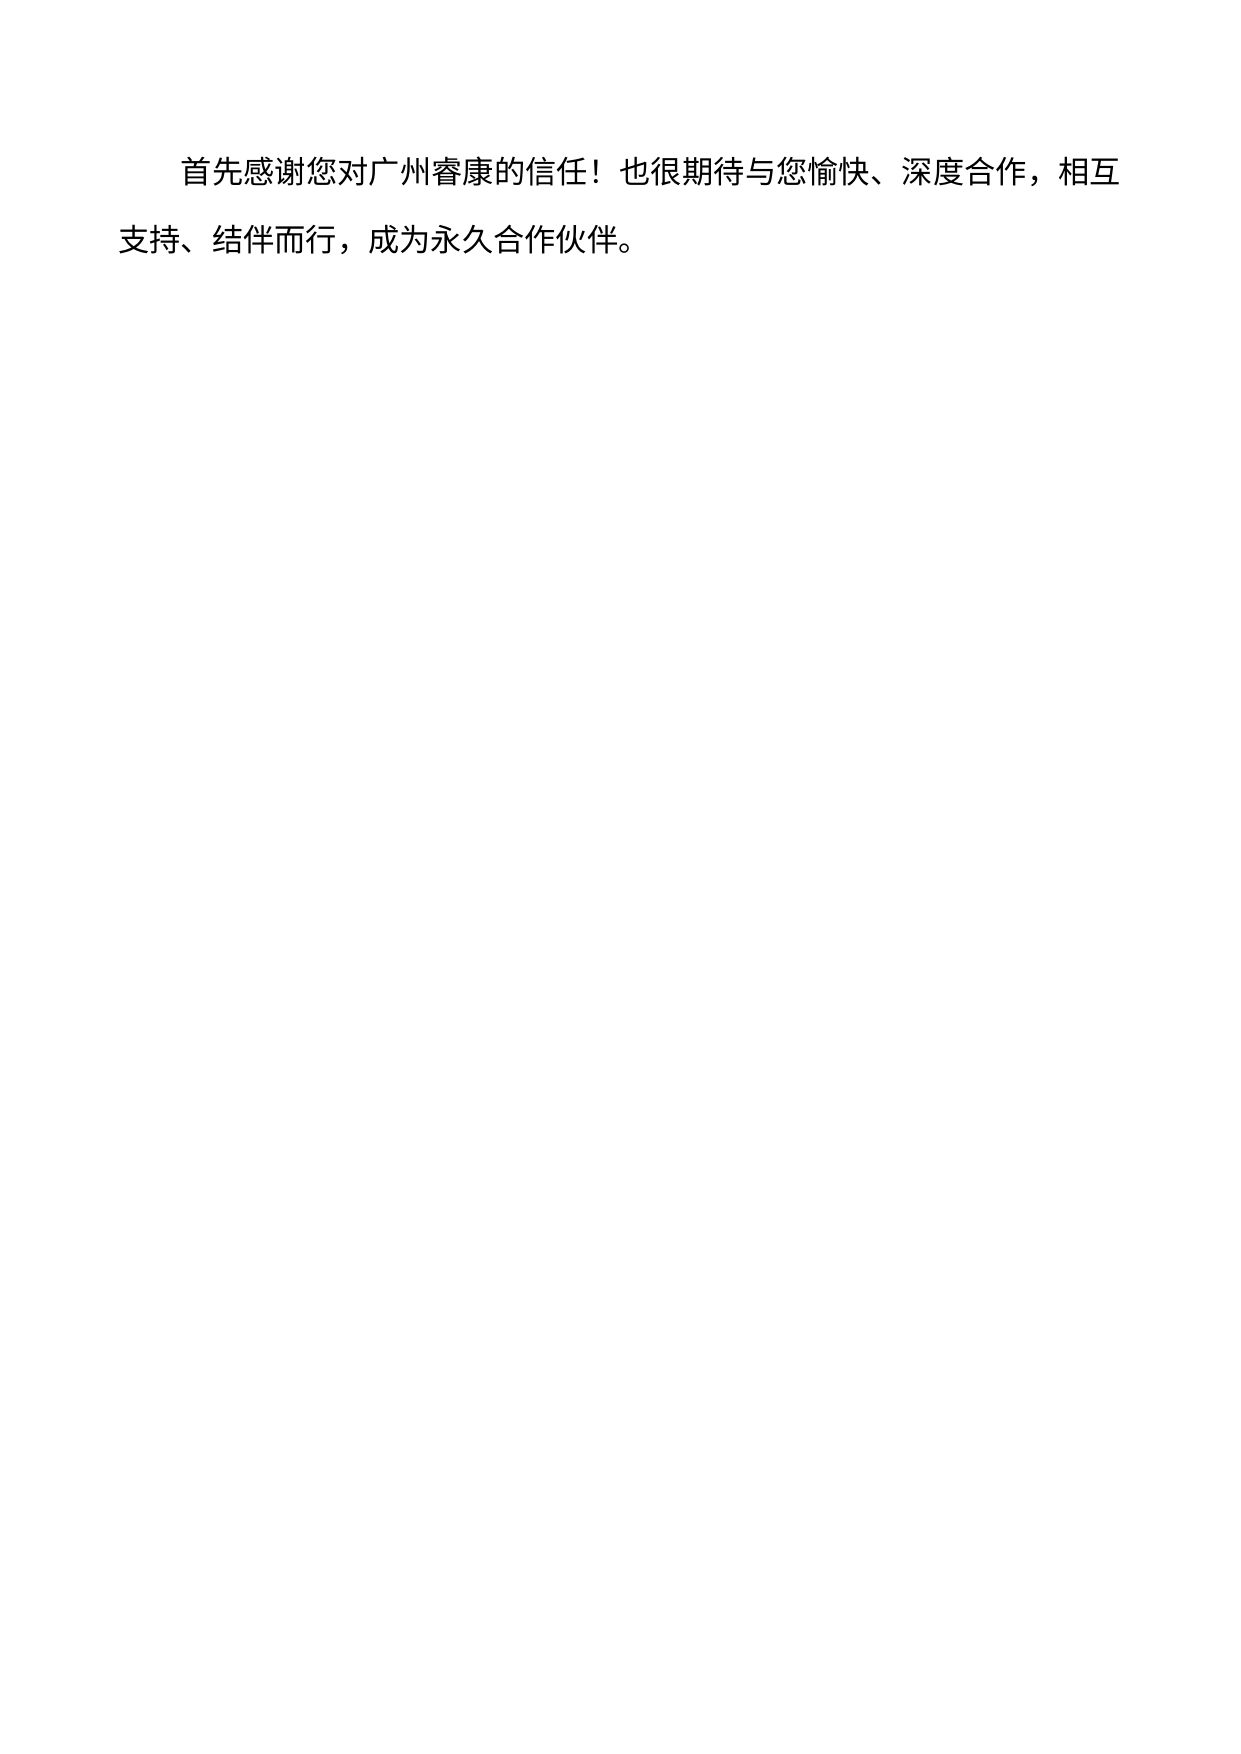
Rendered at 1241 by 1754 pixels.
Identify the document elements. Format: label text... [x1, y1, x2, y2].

text 首先感谢您对广州睿康的信任！也很期待与您愉快、深度合作，相互支持、结伴而行，成为永久合作伙伴。 [118, 147, 1122, 260]
